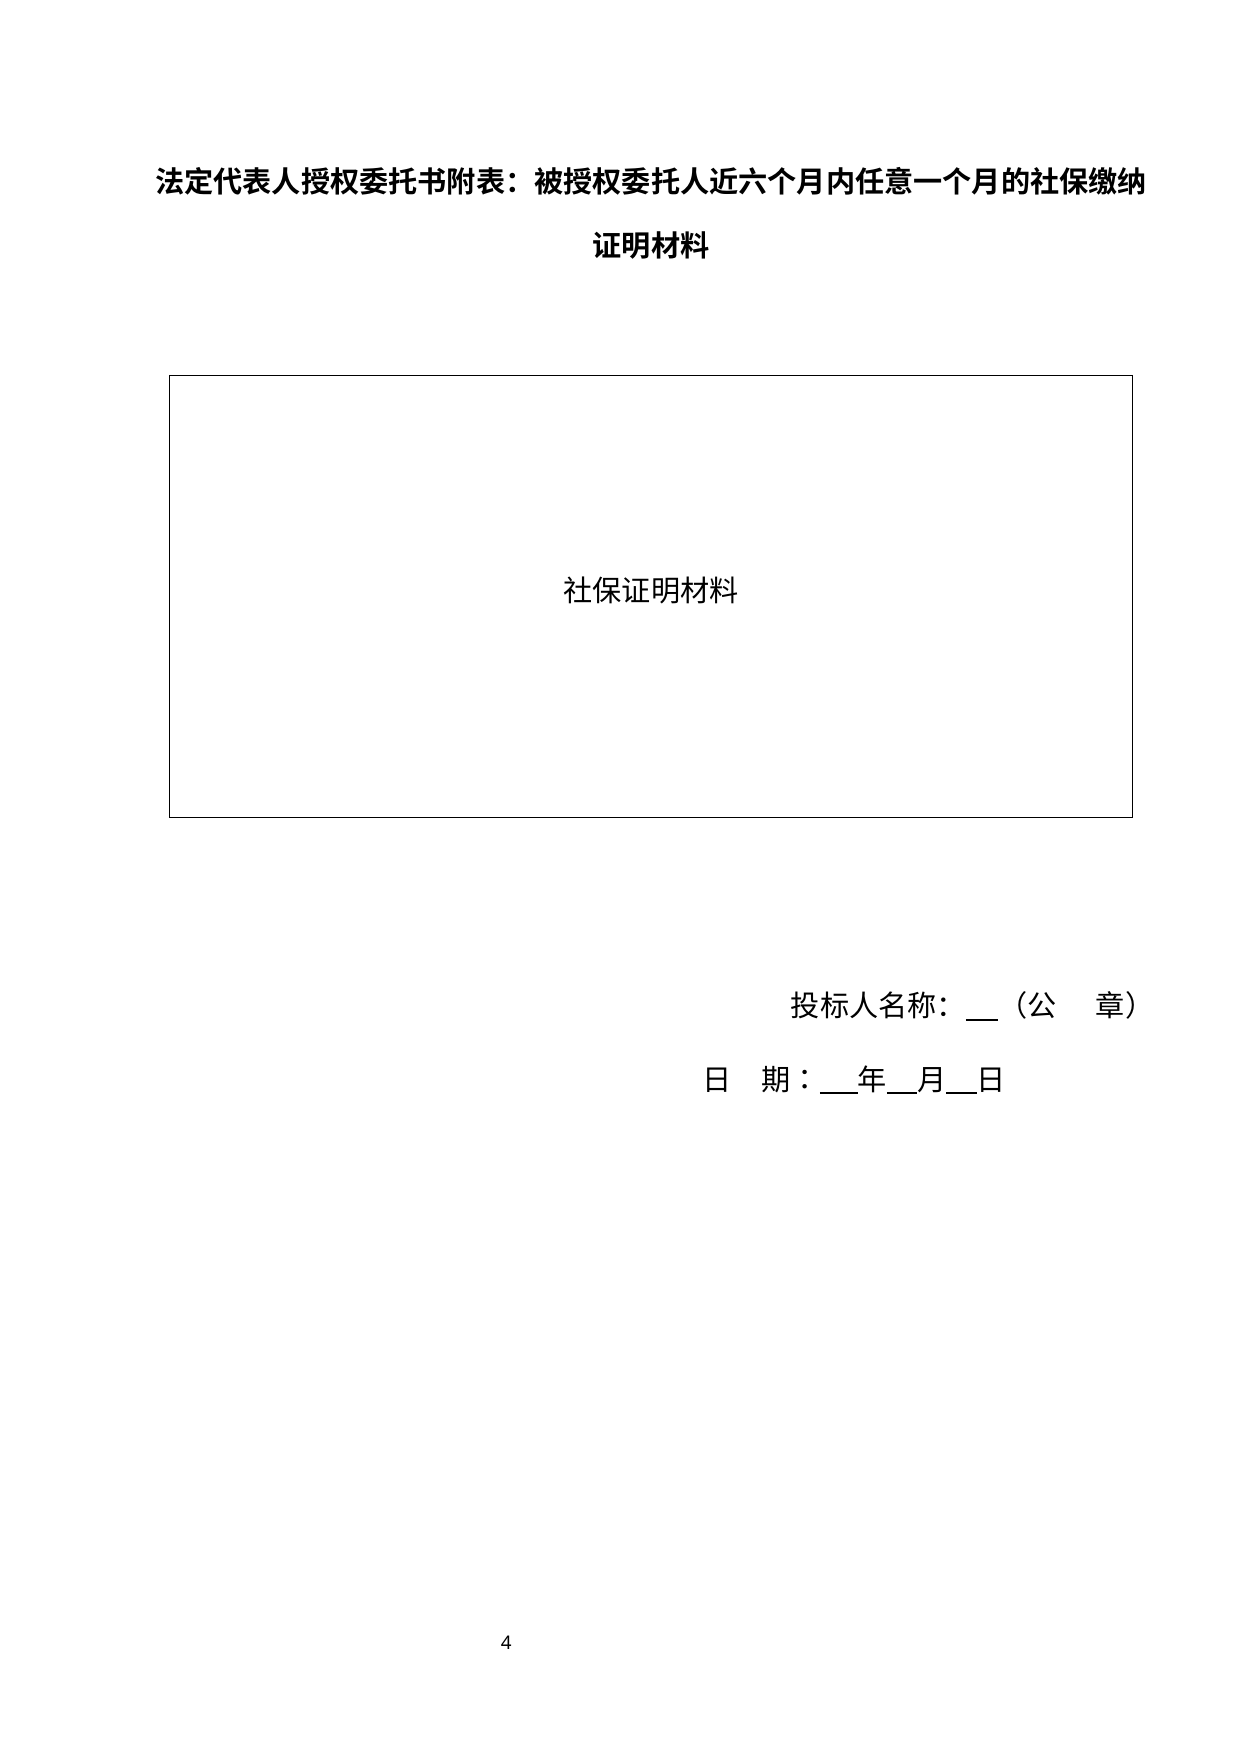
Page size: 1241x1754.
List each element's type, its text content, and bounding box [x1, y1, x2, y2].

text 法定代表人授权委托书附表：被授权委托人近六个月内任意一个月的社保缴纳证明材料 [148, 159, 1154, 265]
text 日 期： 年 月 日 [148, 1059, 1154, 1098]
text 投标人名称： （公 章） [148, 983, 1154, 1025]
table_header 社保证明材料 [170, 376, 1132, 817]
